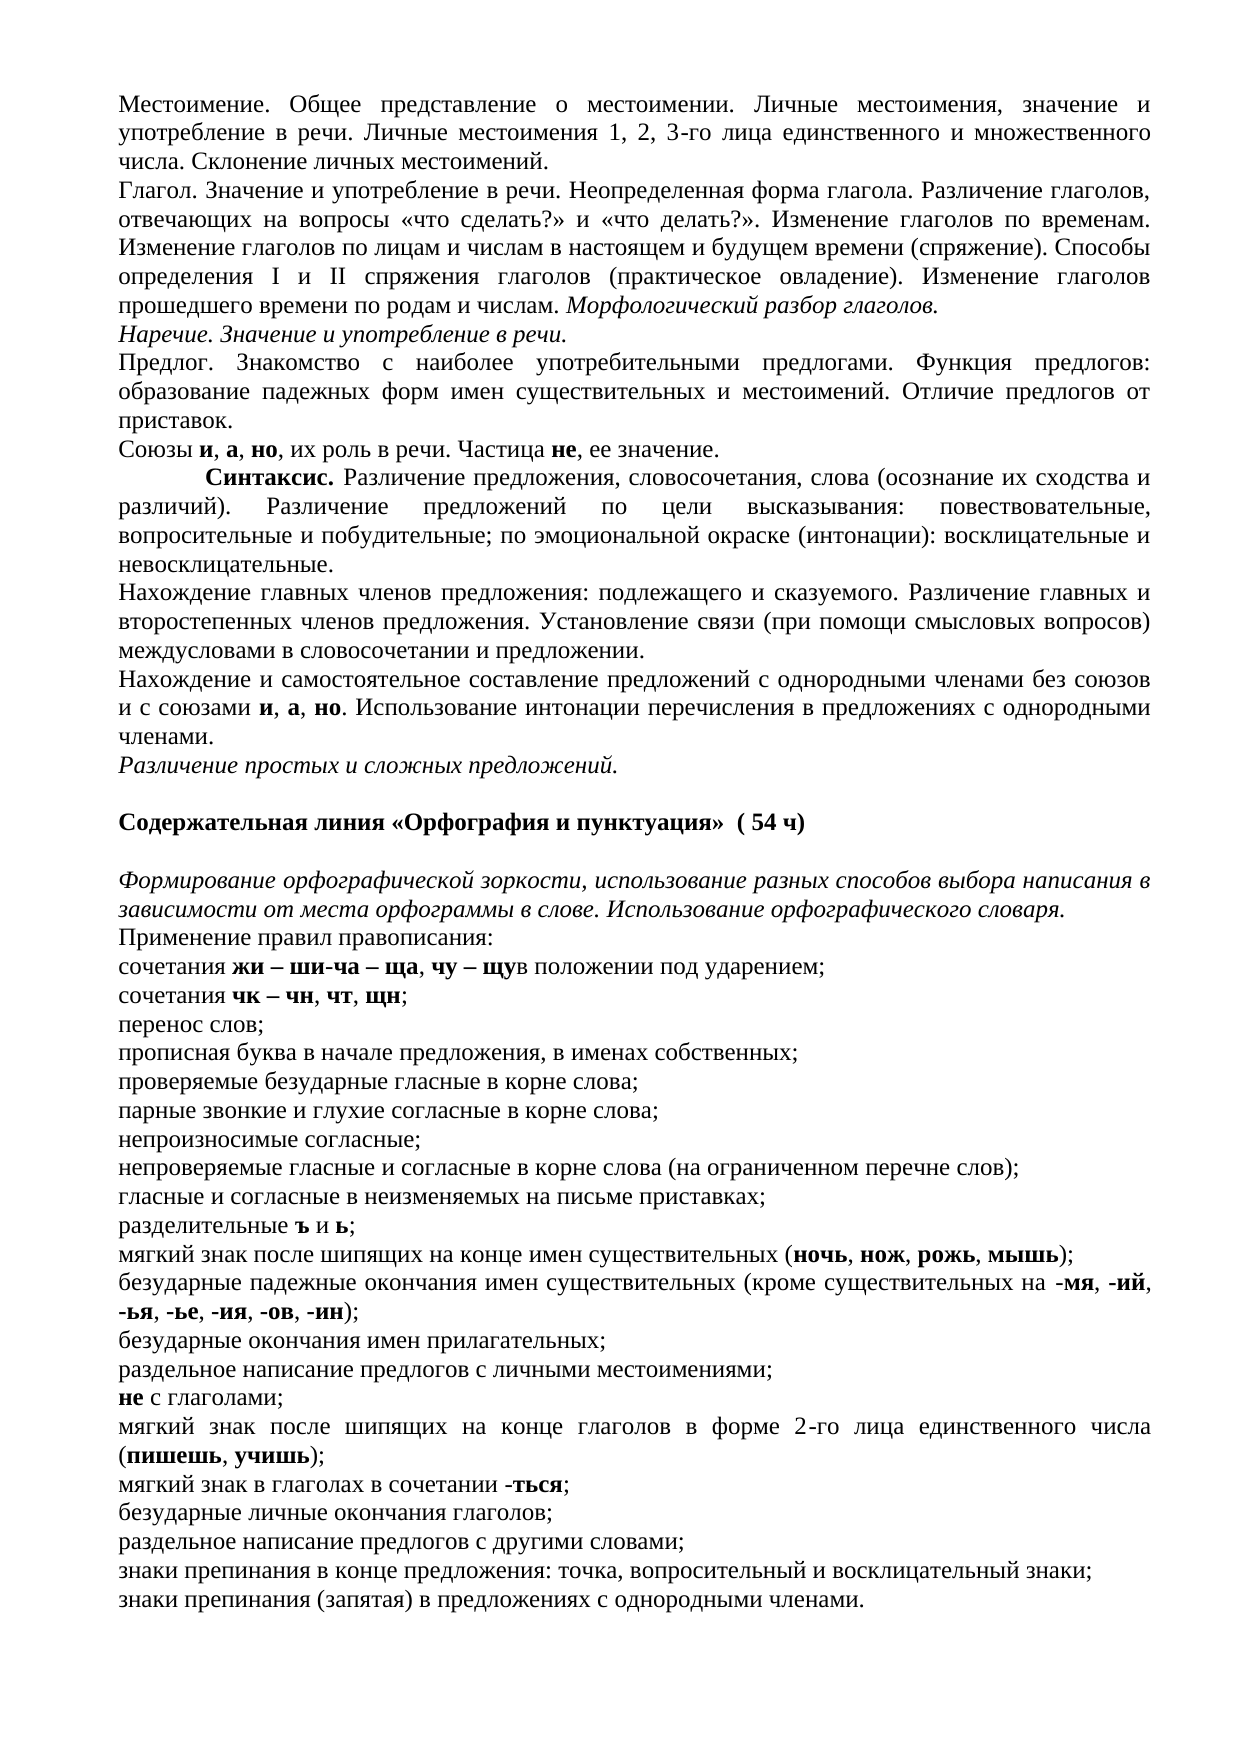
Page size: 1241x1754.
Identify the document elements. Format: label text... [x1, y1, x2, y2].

text Синтаксис. Различение предложения, словосочетания, слова (осознание их сходства и различий). Различение предложений по цели высказывания: повествовательные, вопросительные и побудительные; по эмоциональной окраске (интонации): восклицательные и невосклицательные. [118, 462, 1152, 577]
text знаки препинания в конце предложения: точка, вопросительный и восклицательный знаки; [118, 1555, 1152, 1584]
text Применение правил правописания: [118, 922, 1152, 951]
text знаки препинания (запятая) в предложениях с однородными членами. [118, 1584, 1152, 1612]
text Предлог. Знакомство с наиболее употребительными предлогами. Функция предлогов: образование падежных форм имен существительных и местоимений. Отличие предлогов от приставок. [118, 347, 1152, 434]
text не с глаголами; [118, 1382, 1152, 1411]
text перенос слов; [118, 1009, 1152, 1037]
text безударные личные окончания глаголов; [118, 1497, 1152, 1526]
text непроверяемые гласные и согласные в корне слова (на ограниченном перечне слов); [118, 1152, 1152, 1181]
text сочетания чк – чн, чт, щн; [118, 980, 1152, 1009]
text разделительные ъ и ь; [118, 1210, 1152, 1239]
text непроизносимые согласные; [118, 1124, 1152, 1152]
text Нахождение и самостоятельное составление предложений с однородными членами без союзов и с союзами и, а, но. Использование интонации перечисления в предложениях с однородными членами. [118, 664, 1152, 750]
text Формирование орфографической зоркости, использование разных способов выбора написания в зависимости от места орфограммы в слове. Использование орфографического словаря. [118, 865, 1152, 922]
text Наречие. Значение и употребление в речи. [118, 319, 1152, 347]
text раздельное написание предлогов с другими словами; [118, 1526, 1152, 1555]
text Глагол. Значение и употребление в речи. Неопределенная форма глагола. Различение глаголов, отвечающих на вопросы «что сделать?» и «что делать?». Изменение глаголов по временам. Изменение глаголов по лицам и числам в настоящем и будущем времени (спряжение). Способы определения I и II спряжения глаголов (практическое овладение). Изменение глаголов прошедшего времени по родам и числам. Морфологический разбор глаголов. [118, 175, 1152, 319]
text мягкий знак после шипящих на конце глаголов в форме 2-го лица единственного числа (пишешь, учишь); [118, 1411, 1152, 1469]
text Нахождение главных членов предложения: подлежащего и сказуемого. Различение главных и второстепенных членов предложения. Установление связи (при помощи смысловых вопросов) междусловами в словосочетании и предложении. [118, 577, 1152, 664]
text мягкий знак в глаголах в сочетании -ться; [118, 1469, 1152, 1497]
text Союзы и, а, но, их роль в речи. Частица не, ее значение. [118, 434, 1152, 462]
text прописная буква в начале предложения, в именах собственных; [118, 1037, 1152, 1066]
text проверяемые безударные гласные в корне слова; [118, 1066, 1152, 1095]
text мягкий знак после шипящих на конце имен существительных (ночь, нож, рожь, мышь); [118, 1239, 1152, 1267]
text сочетания жи – ши-ча – ща, чу – щув положении под ударением; [118, 951, 1152, 980]
text Местоимение. Общее представление о местоимении. Личные местоимения, значение и употребление в речи. Личные местоимения 1, 2, 3-го лица единственного и множественного числа. Склонение личных местоимений. [118, 89, 1152, 175]
text безударные падежные окончания имен существительных (кроме существительных на -мя, -ий, -ья, -ье, -ия, -ов, -ин); [118, 1267, 1152, 1325]
text Содержательная линия «Орфография и пунктуация» ( 54 ч) [118, 807, 1152, 836]
text Различение простых и сложных предложений. [118, 750, 1152, 779]
text гласные и согласные в неизменяемых на письме приставках; [118, 1181, 1152, 1210]
text безударные окончания имен прилагательных; [118, 1325, 1152, 1354]
text раздельное написание предлогов с личными местоимениями; [118, 1354, 1152, 1382]
text парные звонкие и глухие согласные в корне слова; [118, 1095, 1152, 1124]
